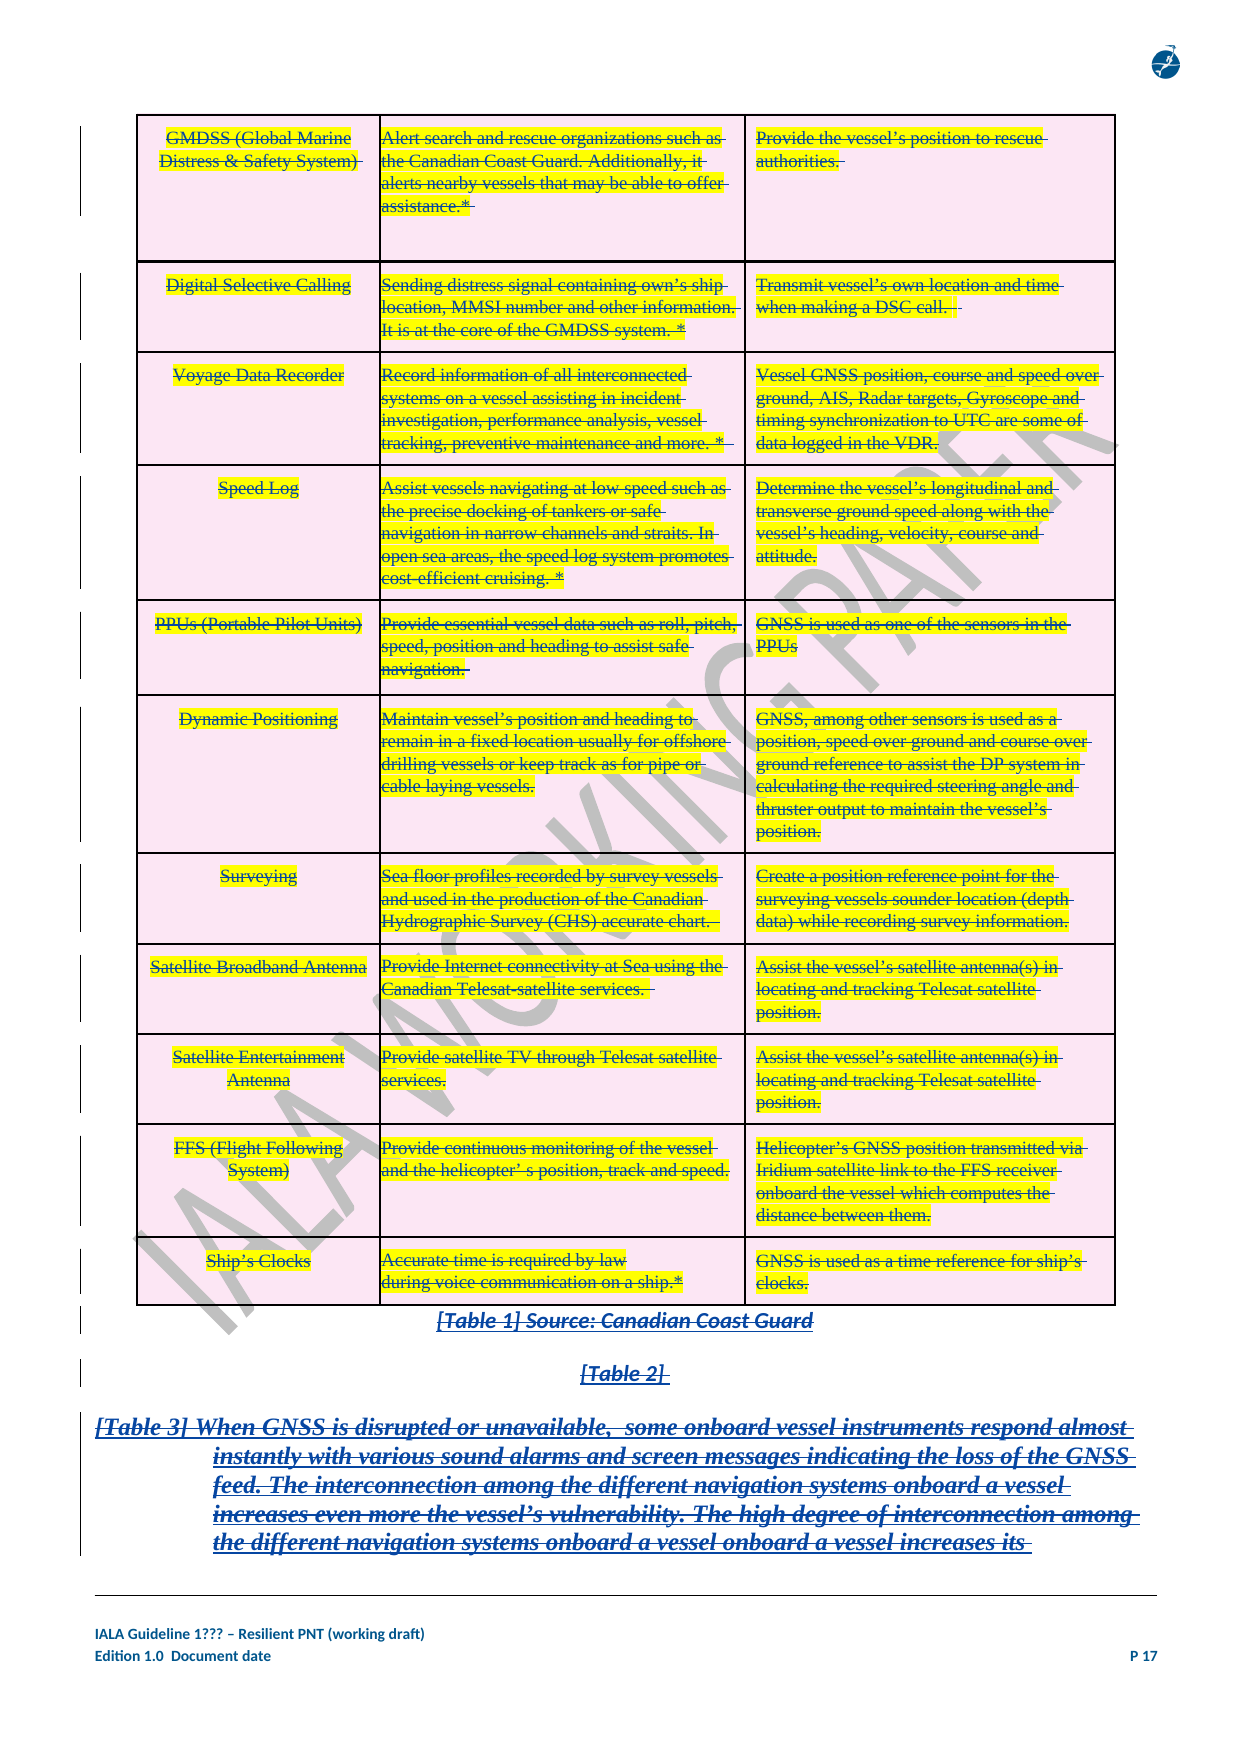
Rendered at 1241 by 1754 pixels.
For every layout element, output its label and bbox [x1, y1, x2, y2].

picture [1120, 0, 1239, 114]
